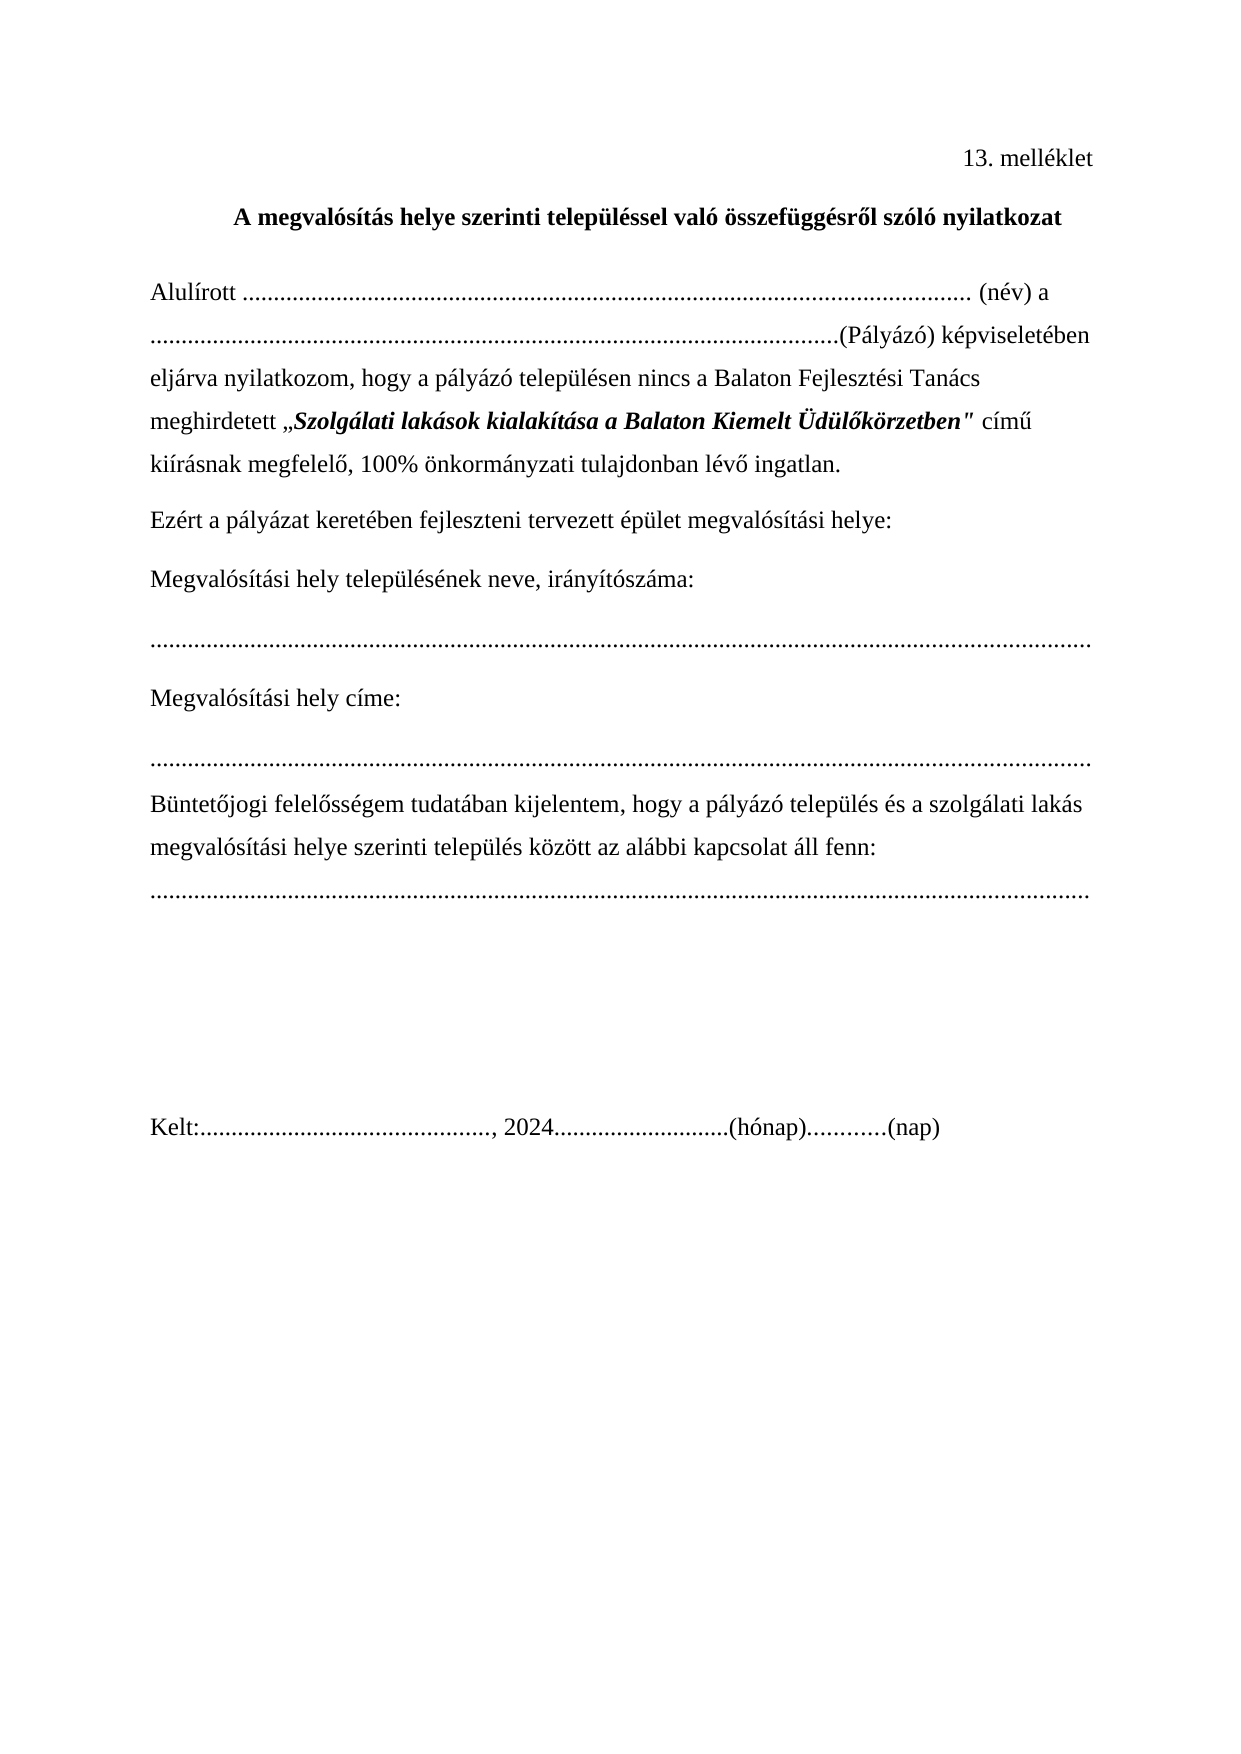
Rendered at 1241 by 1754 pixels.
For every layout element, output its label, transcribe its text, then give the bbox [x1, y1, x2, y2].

text eljárva nyilatkozom, hogy a pályázó településen nincs a Balaton Fejlesztési Tanács meghirdetett „Szolgálati lakások kialakítása a Balaton Kiemelt Üdülőkörzetben" című kiírásnak megfelelő, 100% önkormányzati tulajdonban lévő ingatlan. [150, 352, 1091, 481]
text Ezért a pályázat keretében fejleszteni tervezett épület megvalósítási helye: [150, 481, 1093, 540]
text Megvalósítási hely címe: [150, 659, 1093, 778]
text Büntetőjogi felelősségem tudatában kijelentem, hogy a pályázó település és a szolgálati lakás megvalósítási helye szerinti település között az alábbi kapcsolat áll fenn: [150, 778, 1091, 907]
text (Pályázó) képviseletében [150, 309, 1093, 352]
subtitle A megvalósítás helye szerinti településsel való összefüggésről szóló nyilatkozat [233, 207, 1093, 231]
text Kelt: , 2024 (hónap) (nap) [150, 1116, 1093, 1140]
text Alulírott (név) a [150, 266, 1093, 309]
text Megvalósítási hely településének neve, irányítószáma: [150, 540, 1093, 659]
subtitle 13. melléklet [233, 148, 1093, 172]
